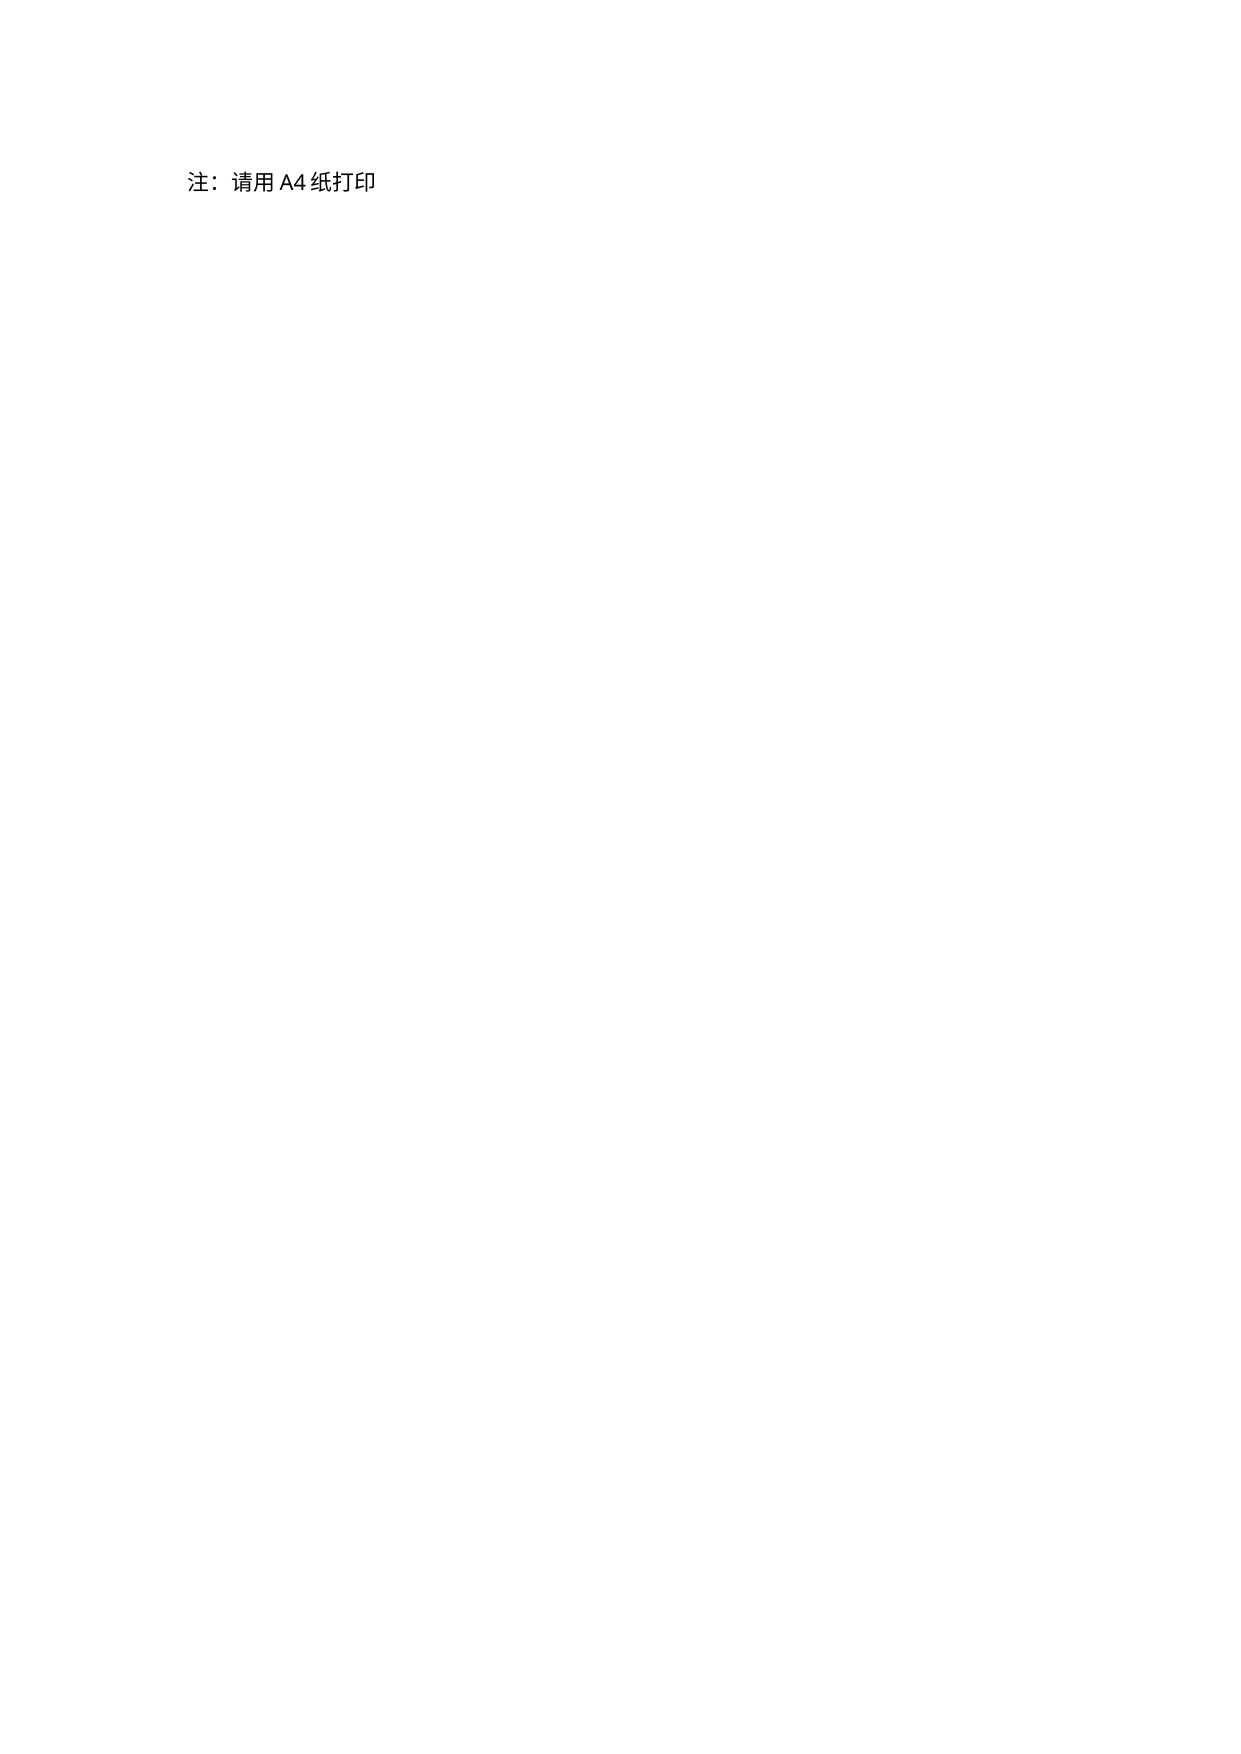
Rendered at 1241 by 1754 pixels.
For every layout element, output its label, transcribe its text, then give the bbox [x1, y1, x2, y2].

text 注：请用A4纸打印 [187, 164, 1053, 197]
